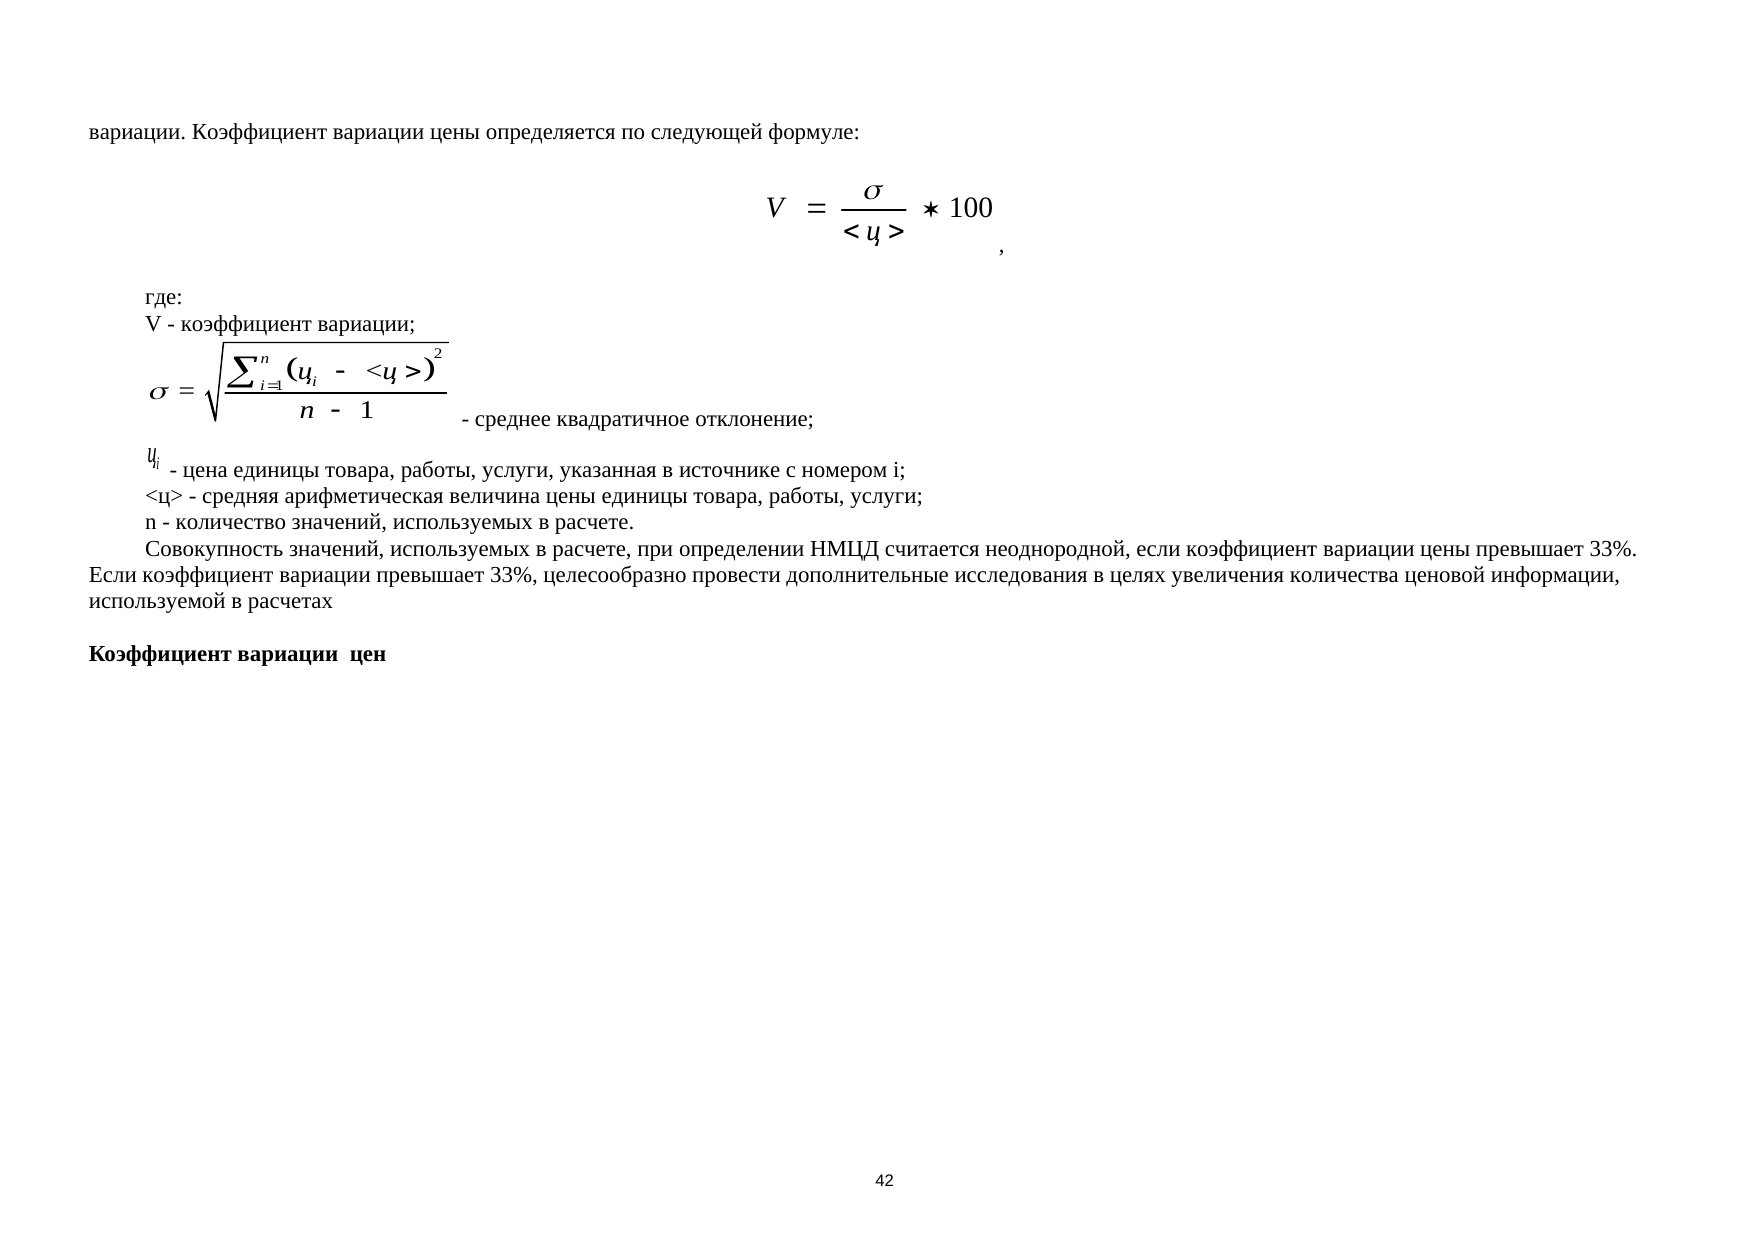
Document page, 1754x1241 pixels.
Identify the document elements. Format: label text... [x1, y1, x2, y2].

text V - коэффициент вариации; [89, 310, 1680, 336]
text Совокупность значений, используемых в расчете, при определении НМЦД считается неоднородной, если коэффициент вариации цены превышает 33%. Если коэффициент вариации превышает 33%, целесообразно провести дополнительные исследования в целях увеличения количества ценовой информации, используемой в расчетах [89, 535, 1680, 614]
text где: [89, 283, 1680, 310]
text Коэффициент вариации цен [89, 640, 1680, 667]
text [89, 118, 1680, 144]
text <ц> - средняя арифметическая величина цены единицы товара, работы, услуги; [89, 482, 1680, 508]
text - цена единицы товара, работы, услуги, указанная в источнике с номером i; [89, 432, 1680, 482]
text n - количество значений, используемых в расчете. [89, 508, 1680, 535]
text , [89, 171, 1680, 257]
text - среднее квадратичное отклонение; [89, 336, 1680, 432]
